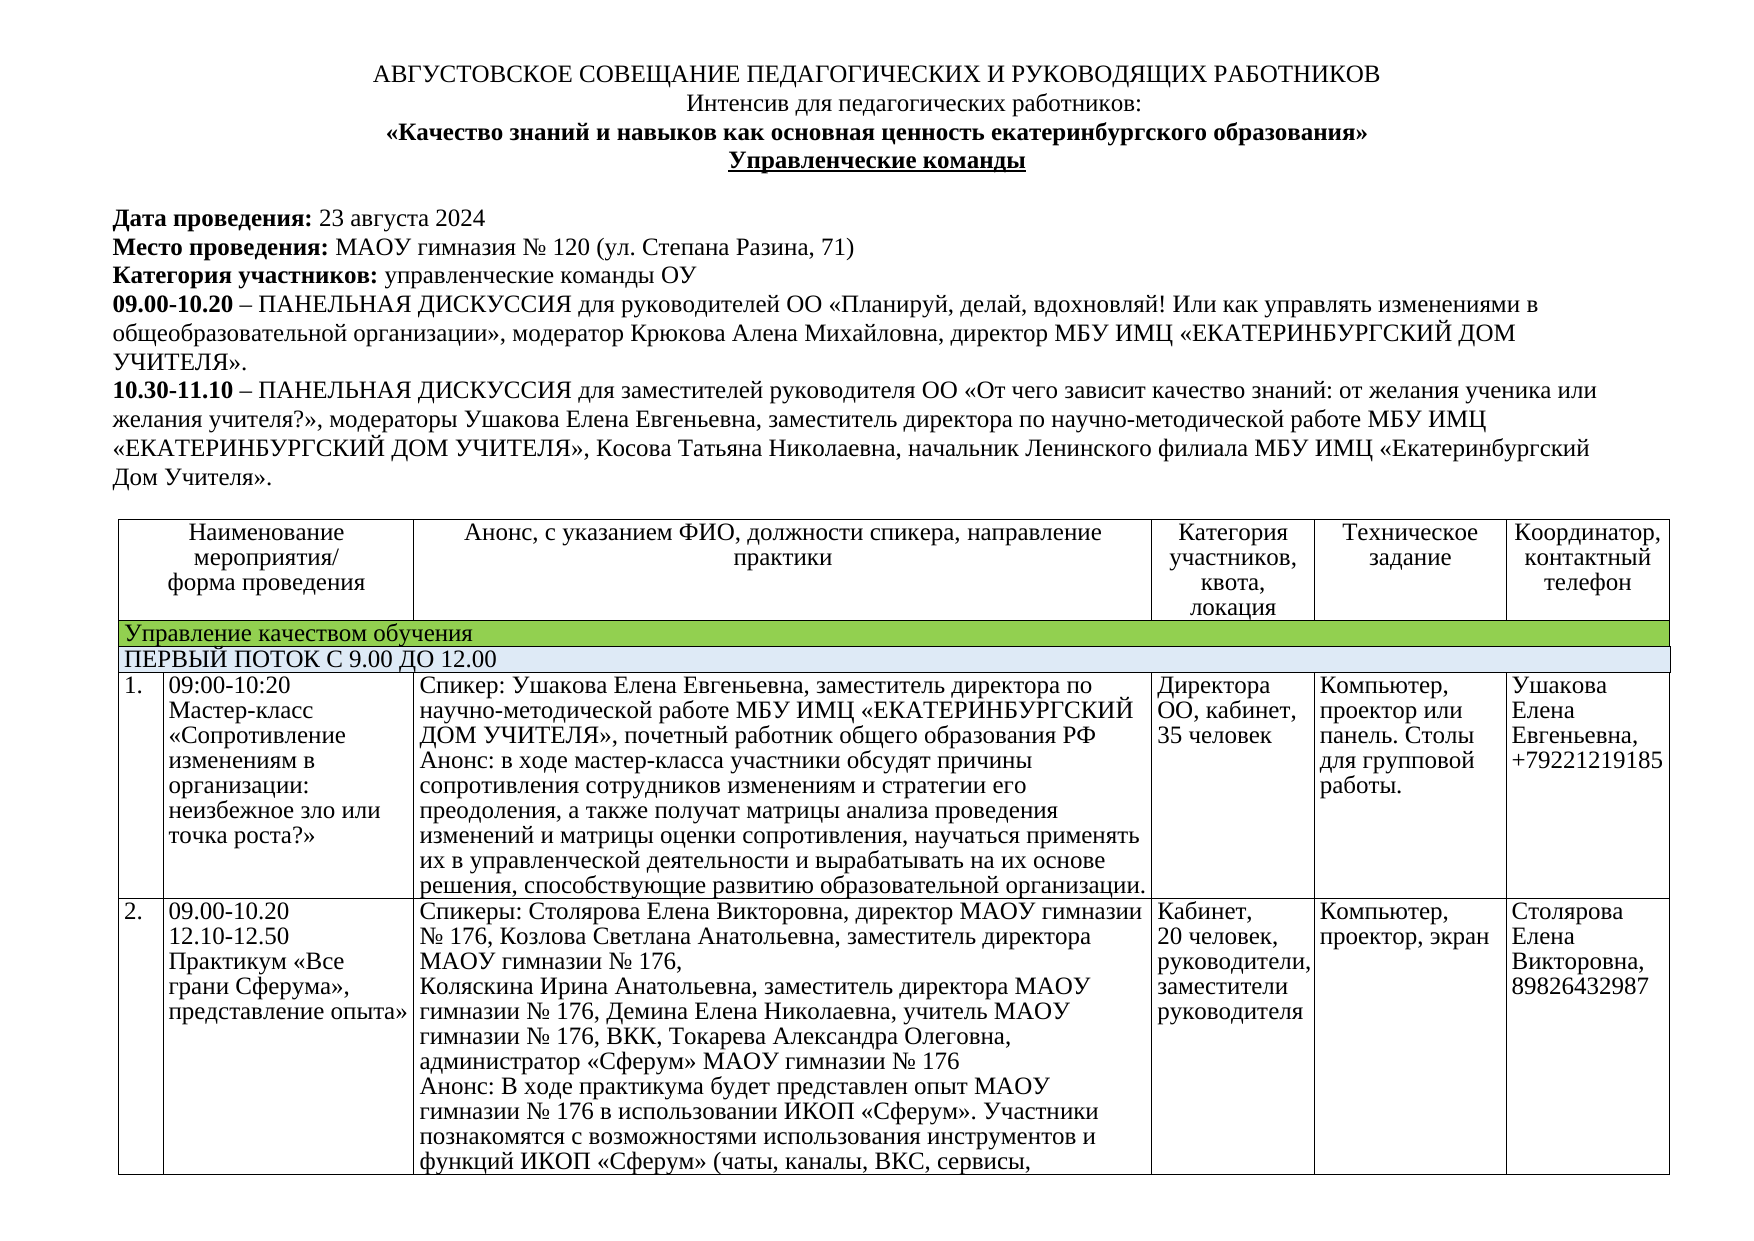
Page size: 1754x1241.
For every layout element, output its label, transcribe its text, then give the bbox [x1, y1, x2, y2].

table_header Наименование мероприятия/ форма проведения [119, 520, 413, 620]
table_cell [1152, 899, 1314, 1174]
table_cell Ушакова Елена Евгеньевна, +79221219185 [1507, 673, 1669, 898]
text Августовское совещание педагогических и руководящих работников [112, 59, 1642, 88]
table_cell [164, 899, 413, 1174]
table_header Анонс, с указанием ФИО, должности спикера, направление практики [414, 520, 1151, 620]
table_cell 1. [119, 673, 163, 898]
table_cell Директора ОО, кабинет, 35 человек [1152, 673, 1314, 898]
text 09.00-10.20 – ПАНЕЛЬНАЯ ДИСКУССИЯ для руководителей ОО «Планируй, делай, вдохновляй! Или как управлять изменениями в общеобразовательной организации», модератор Крюкова Алена Михайловна, директор МБУ ИМЦ «ЕКАТЕРИНБУРГСКИЙ ДОМ УЧИТЕЛЯ». [112, 289, 1642, 375]
text Управленческие команды [112, 145, 1642, 174]
text 10.30-11.10 – ПАНЕЛЬНАЯ ДИСКУССИЯ для заместителей руководителя ОО «От чего зависит качество знаний: от желания ученика или желания учителя?», модераторы Ушакова Елена Евгеньевна, заместитель директора по научно-методической работе МБУ ИМЦ «ЕКАТЕРИНБУРГСКИЙ ДОМ УЧИТЕЛЯ», Косова Татьяна Николаевна, начальник Ленинского филиала МБУ ИМЦ «Екатеринбургский Дом Учителя». [112, 375, 1642, 490]
text Место проведения: МАОУ гимназия № 120 (ул. Степана Разина, 71) [112, 232, 1642, 260]
table_cell Управление качеством обучения [119, 621, 1669, 646]
table_header Категория участников, квота, локация [1152, 520, 1314, 620]
table_cell 09:00-10:20 Мастер-класс «Сопротивление изменениям в организации: неизбежное зло или точка роста?» [164, 673, 413, 898]
text Категория участников: управленческие команды ОУ [112, 260, 1642, 289]
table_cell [1507, 899, 1669, 1174]
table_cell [414, 899, 1151, 1174]
table_header Техническое задание [1315, 520, 1506, 620]
table_cell ПЕРВЫЙ ПОТОК С 9.00 ДО 12.00 [119, 647, 1670, 672]
table_header Координатор, контактный телефон [1507, 520, 1669, 620]
text Интенсив для педагогических работников: «Качество знаний и навыков как основная ценность екатеринбургского образования» [112, 88, 1642, 145]
table_cell 2. [119, 899, 163, 1174]
table_cell Компьютер, проектор или панель. Столы для групповой работы. [1315, 673, 1506, 898]
text Дата проведения: 23 августа 2024 [112, 203, 1642, 232]
table_cell Спикер: Ушакова Елена Евгеньевна, заместитель директора по научно-методической работе МБУ ИМЦ «ЕКАТЕРИНБУРГСКИЙ ДОМ УЧИТЕЛЯ», почетный работник общего образования РФ Анонс: в ходе мастер-класса участники обсудят причины сопротивления сотрудников изменениям и стратегии его преодоления, а также получат матрицы анализа проведения изменений и матрицы оценки сопротивления, научаться применять их в управленческой деятельности и вырабатывать на их основе решения, способствующие развитию образовательной организации. [414, 673, 1151, 898]
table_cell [1315, 899, 1506, 1174]
